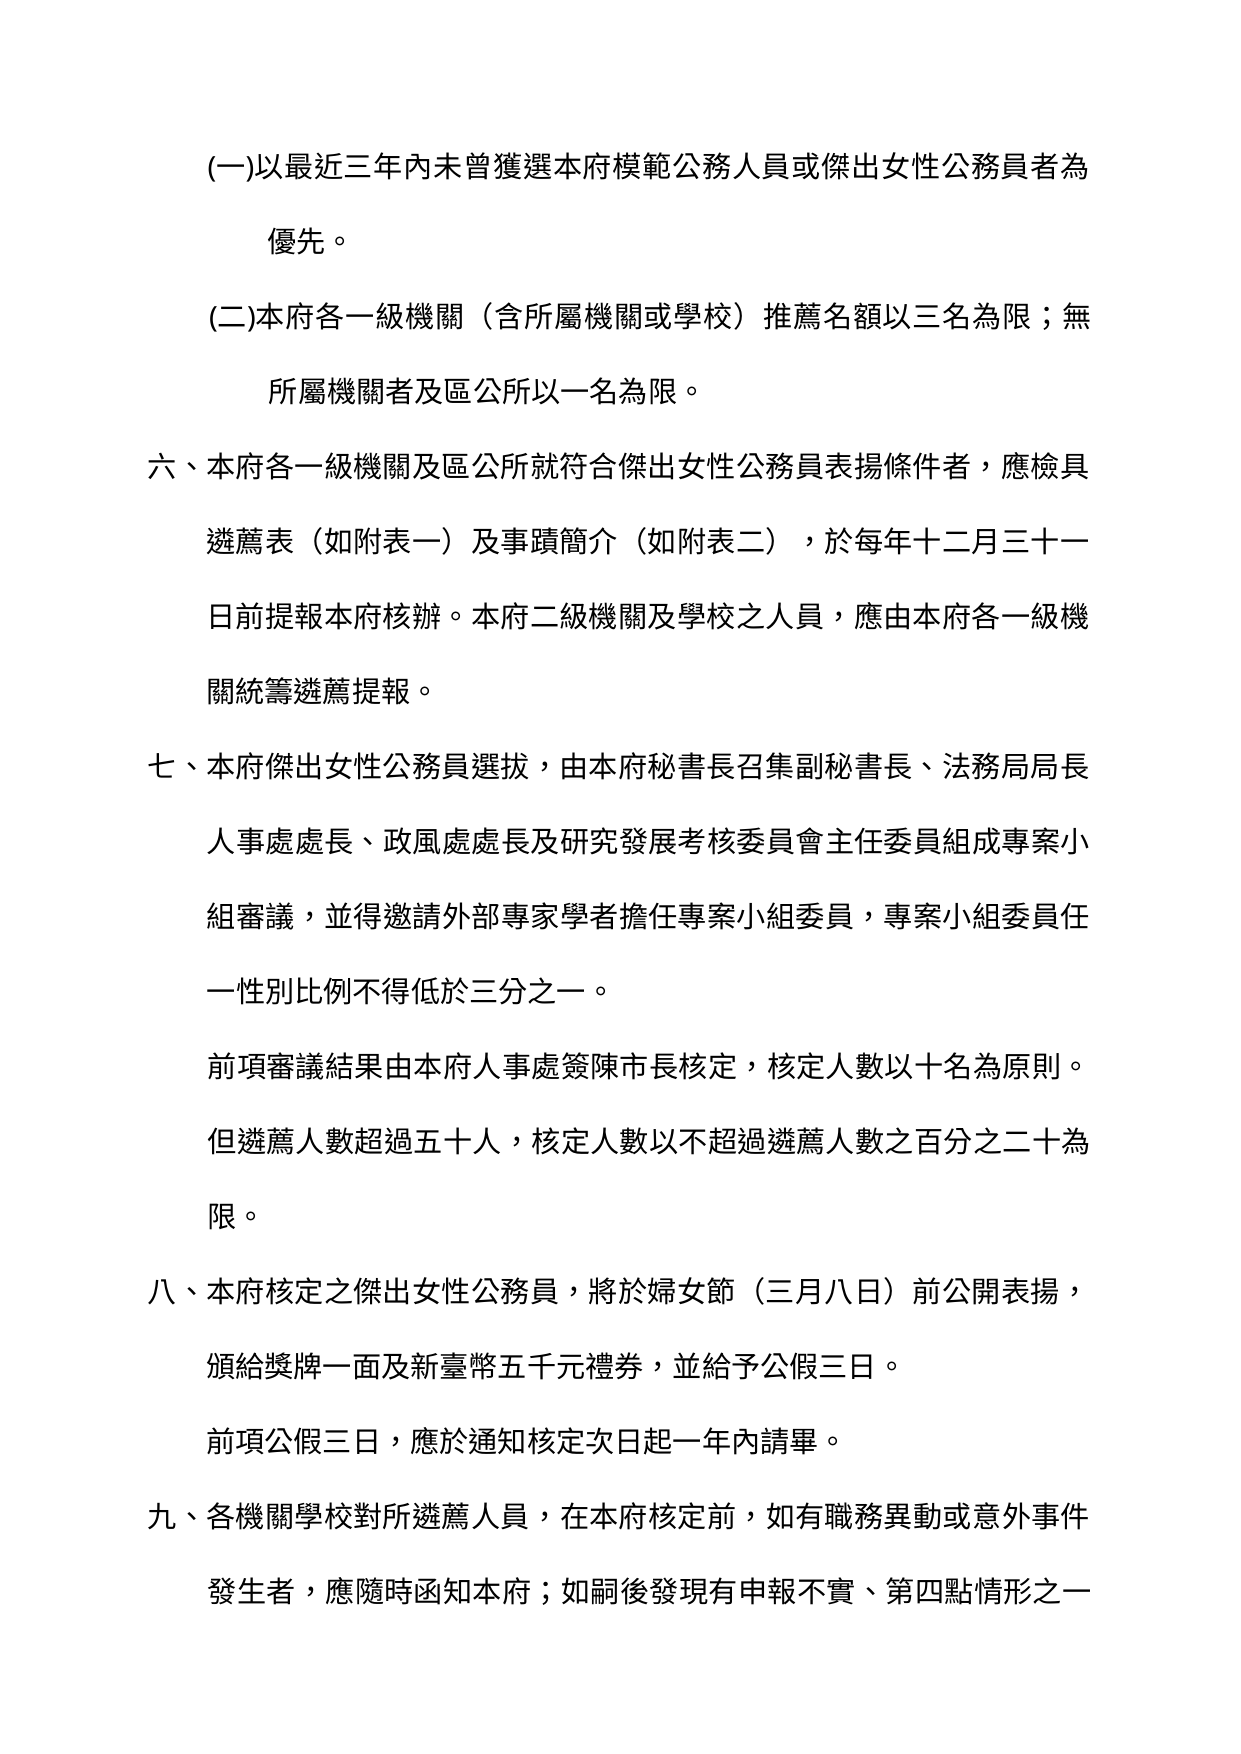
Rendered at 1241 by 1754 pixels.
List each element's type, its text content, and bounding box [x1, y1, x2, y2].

list 本府傑出女性公務員選拔，由本府秘書長召集副秘書長、法務局局長、人事處處長、政風處處長及研究發展考核委員會主任委員組成專案小組審議，並得邀請外部專家學者擔任專案小組委員，專案小組委員任一性別比例不得低於三分之一。 [148, 727, 1092, 1027]
list 遴薦表（如附表一）及事蹟簡介（如附表二），於每年十二月三十一日前提報本府核辦。本府二級機關及學校之人員，應由本府各一級機關統籌遴薦提報。 [206, 502, 1092, 727]
text 前項公假三日，應於通知核定次日起一年內請畢。 [206, 1402, 1092, 1477]
list 頒給獎牌一面及新臺幣五千元禮券，並給予公假三日。 [206, 1327, 1092, 1402]
list 本府各一級機關及區公所就符合傑出女性公務員表揚條件者，應檢具 [148, 427, 1092, 502]
list 以最近三年內未曾獲選本府模範公務人員或傑出女性公務員者為 [198, 127, 1092, 202]
list 本府核定之傑出女性公務員，將於婦女節（三月八日）前公開表揚， [148, 1252, 1092, 1327]
text 前項審議結果由本府人事處簽陳市長核定，核定人數以十名為原則。但遴薦人數超過五十人，核定人數以不超過遴薦人數之百分之二十為限。 [207, 1027, 1092, 1252]
list 所屬機關者及區公所以一名為限。 [269, 352, 1092, 427]
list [207, 1552, 1092, 1627]
list 各機關學校對所遴薦人員，在本府核定前，如有職務異動或意外事件 [148, 1477, 1092, 1552]
list 優先。 [267, 202, 1092, 277]
list 本府各一級機關（含所屬機關或學校）推薦名額以三名為限；無 [198, 277, 1092, 352]
